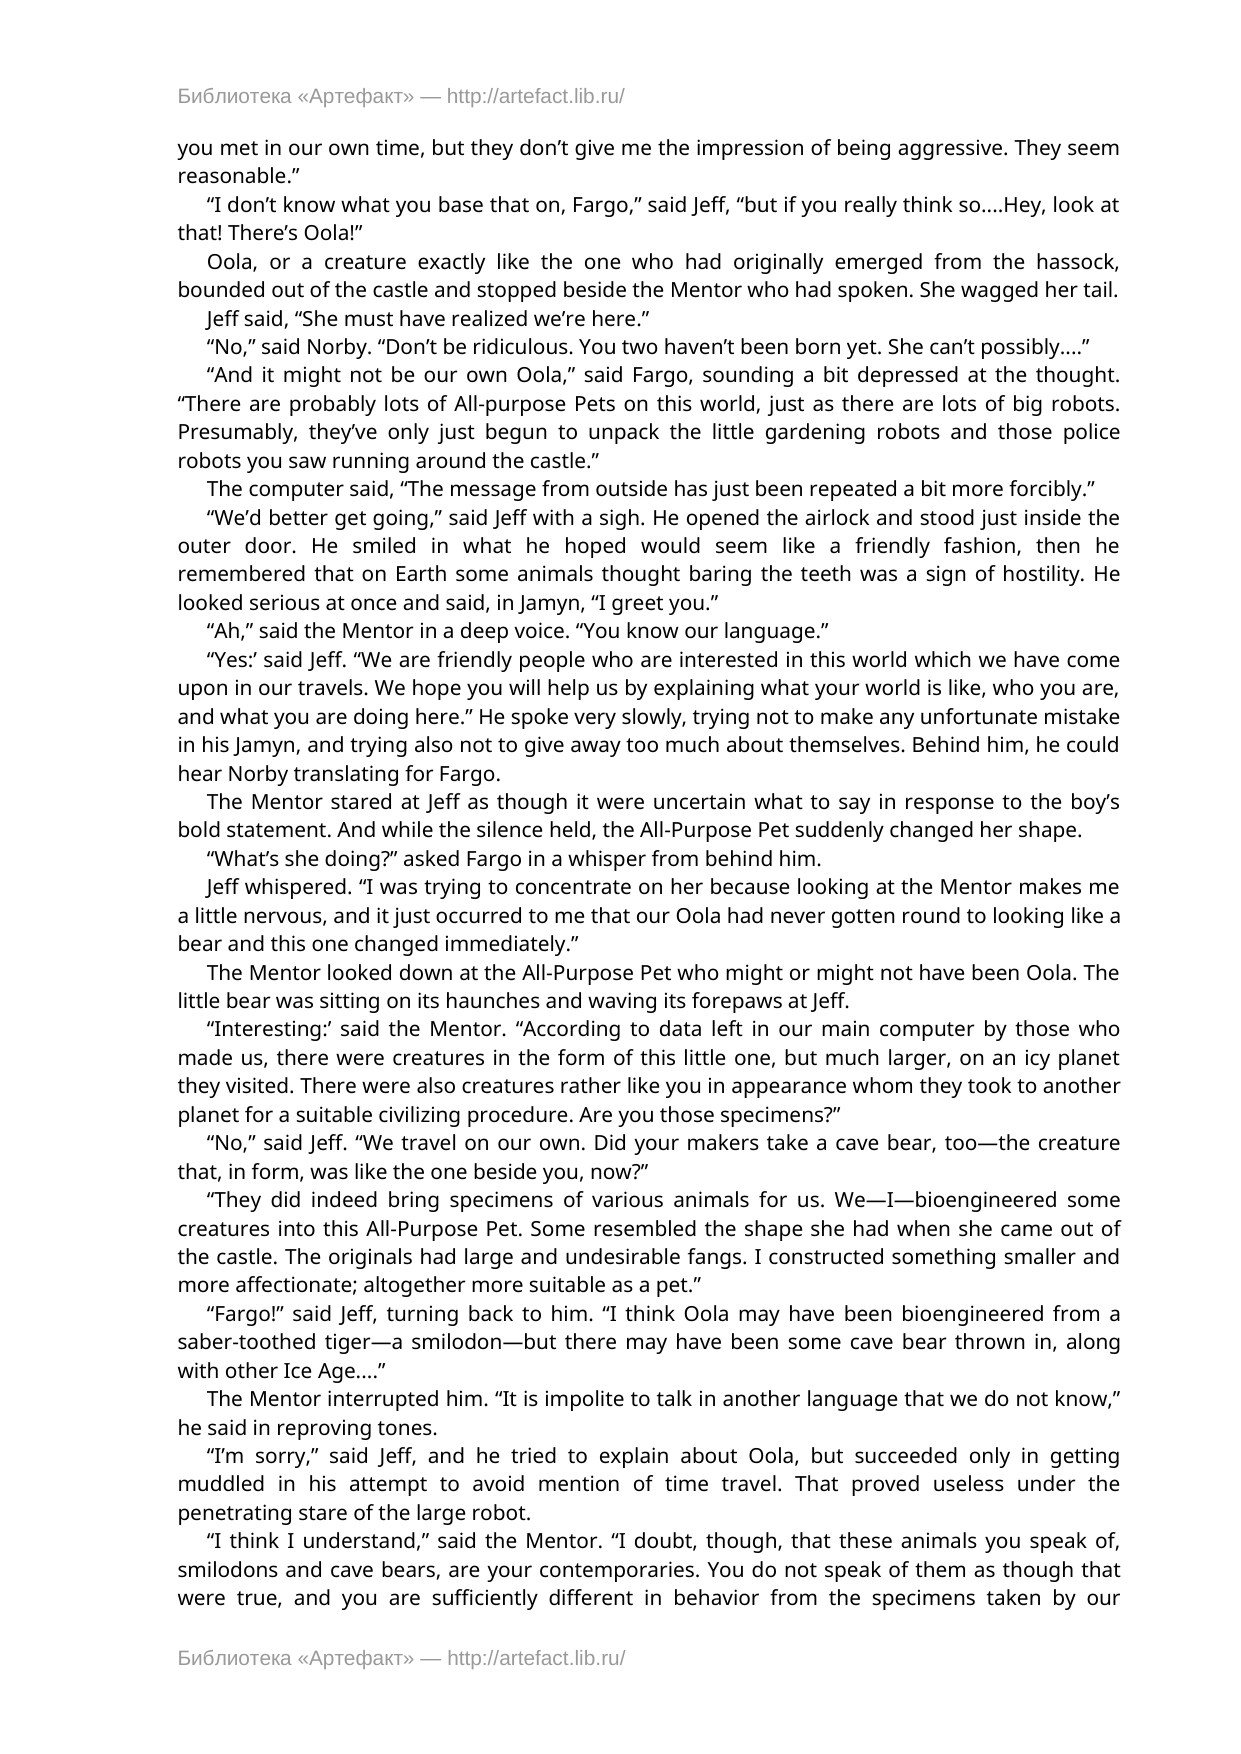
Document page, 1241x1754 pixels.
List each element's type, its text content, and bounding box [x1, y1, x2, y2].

text “Yes:’ said Jeff. “We are friendly people who are interested in this world which we have come upon in our travels. We hope you will help us by explaining what your world is like, who you are, and what you are doing here.” He spoke very slowly, trying not to make any unfortunate mistake in his Jamyn, and trying also not to give away too much about themselves. Behind him, he could hear Norby translating for Fargo. [177, 645, 1122, 787]
text The Mentor looked down at the All-Purpose Pet who might or might not have been Oola. The little bear was sitting on its haunches and waving its forepaws at Jeff. [177, 958, 1122, 1014]
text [177, 133, 1122, 190]
text “I’m sorry,” said Jeff, and he tried to explain about Oola, but succeeded only in getting muddled in his attempt to avoid mention of time travel. That proved useless under the penetrating stare of the large robot. [177, 1441, 1122, 1526]
text “No,” said Jeff. “We travel on our own. Did your makers take a cave bear, too—the creature that, in form, was like the one beside you, now?” [177, 1128, 1122, 1185]
text Jeff said, “She must have realized we’re here.” [177, 304, 1122, 332]
text “What’s she doing?” asked Fargo in a whisper from behind him. [177, 844, 1122, 872]
text Jeff whispered. “I was trying to concentrate on her because looking at the Mentor makes me a little nervous, and it just occurred to me that our Oola had never gotten round to looking like a bear and this one changed immediately.” [177, 872, 1122, 958]
text Oola, or a creature exactly like the one who had originally emerged from the hassock, bounded out of the castle and stopped beside the Mentor who had spoken. She wagged her tail. [177, 247, 1122, 304]
text “No,” said Norby. “Don’t be ridiculous. You two haven’t been born yet. She can’t possibly....” [177, 332, 1122, 361]
text “We’d better get going,” said Jeff with a sigh. He opened the airlock and stood just inside the outer door. He smiled in what he hoped would seem like a friendly fashion, then he remembered that on Earth some animals thought baring the teeth was a sign of hostility. He looked serious at once and said, in Jamyn, “I greet you.” [177, 503, 1122, 616]
text “Interesting:’ said the Mentor. “According to data left in our main computer by those who made us, there were creatures in the form of this little one, but much larger, on an icy planet they visited. There were also creatures rather like you in appearance whom they took to another planet for a suitable civilizing procedure. Are you those specimens?” [177, 1014, 1122, 1128]
text “I don’t know what you base that on, Fargo,” said Jeff, “but if you really think so....Hey, look at that! There’s Oola!” [177, 190, 1122, 247]
text “Ah,” said the Mentor in a deep voice. “You know our language.” [177, 616, 1122, 645]
text “And it might not be our own Oola,” said Fargo, sounding a bit depressed at the thought. “There are probably lots of All-purpose Pets on this world, just as there are lots of big robots. Presumably, they’ve only just begun to unpack the little gardening robots and those police robots you saw running around the castle.” [177, 361, 1122, 474]
text The Mentor stared at Jeff as though it were uncertain what to say in response to the boy’s bold statement. And while the silence held, the All-Purpose Pet suddenly changed her shape. [177, 787, 1122, 844]
text The Mentor interrupted him. “It is impolite to talk in another language that we do not know,” he said in reproving tones. [177, 1384, 1122, 1441]
text “Fargo!” said Jeff, turning back to him. “I think Oola may have been bioengineered from a saber-toothed tiger—a smilodon—but there may have been some cave bear thrown in, along with other Ice Age....” [177, 1299, 1122, 1384]
text “They did indeed bring specimens of various animals for us. We—I—bioengineered some creatures into this All-Purpose Pet. Some resembled the shape she had when she came out of the castle. The originals had large and undesirable fangs. I constructed something smaller and more affectionate; altogether more suitable as a pet.” [177, 1185, 1122, 1299]
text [177, 1526, 1122, 1612]
text The computer said, “The message from outside has just been repeated a bit more forcibly.” [177, 474, 1122, 503]
